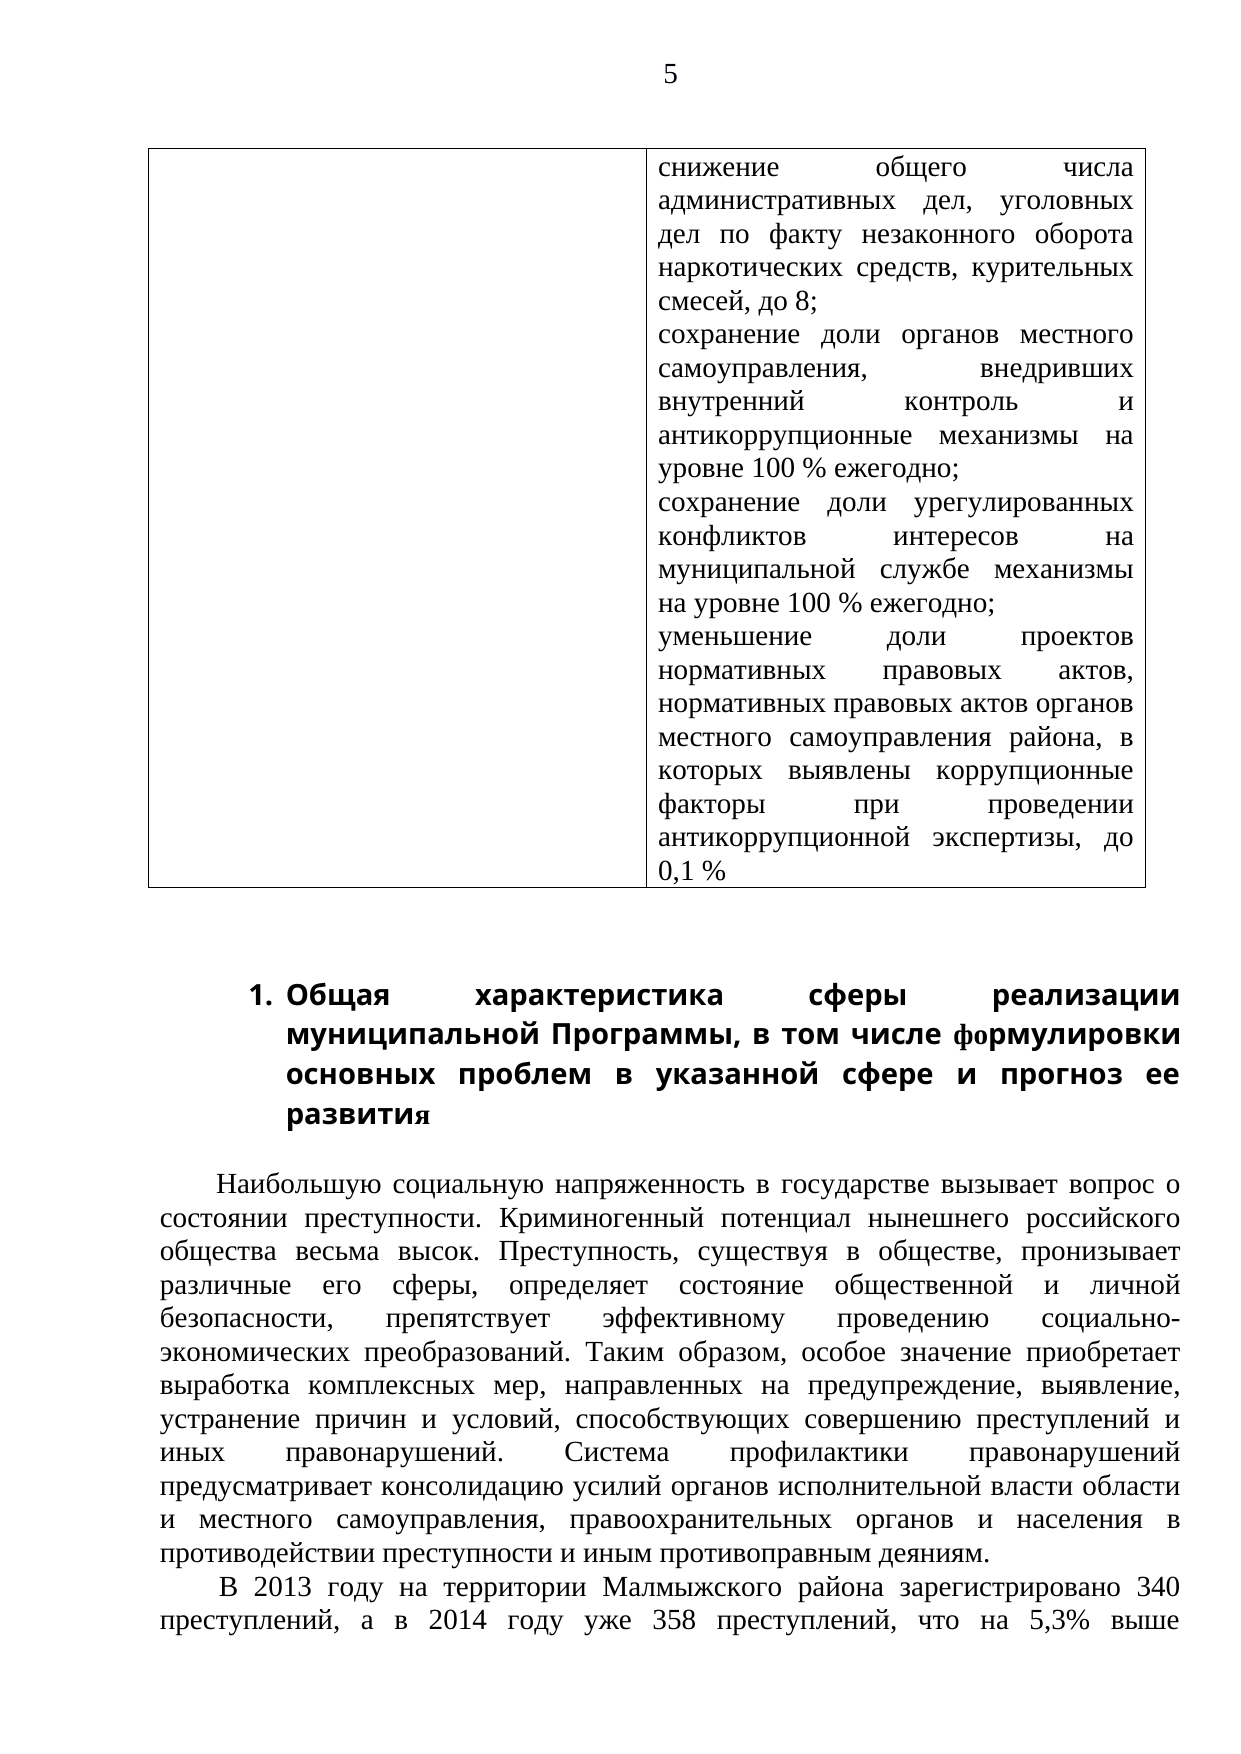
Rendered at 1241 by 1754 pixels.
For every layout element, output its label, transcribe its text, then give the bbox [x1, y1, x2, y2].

list Общая характеристика сферы реализации муниципальной Программы, в том числе формулировки основных проблем в указанной сфере и прогноз ее развития [248, 974, 1181, 1133]
text Наибольшую социальную напряженность в государстве вызывает вопрос о состоянии преступности. Криминогенный потенциал нынешнего российского общества весьма высок. Преступность, существуя в обществе, пронизывает различные его сферы, определяет состояние общественной и личной безопасности, препятствует эффективному проведению социально-экономических преобразований. Таким образом, особое значение приобретает выработка комплексных мер, направленных на предупреждение, выявление, устранение причин и условий, способствующих совершению преступлений и иных правонарушений. Система профилактики правонарушений предусматривает консолидацию усилий органов исполнительной власти области и местного самоуправления, правоохранительных органов и населения в противодействии преступности и иным противоправным деяниям. [159, 1166, 1181, 1569]
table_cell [149, 149, 646, 887]
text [159, 1569, 1181, 1636]
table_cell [647, 149, 1145, 887]
